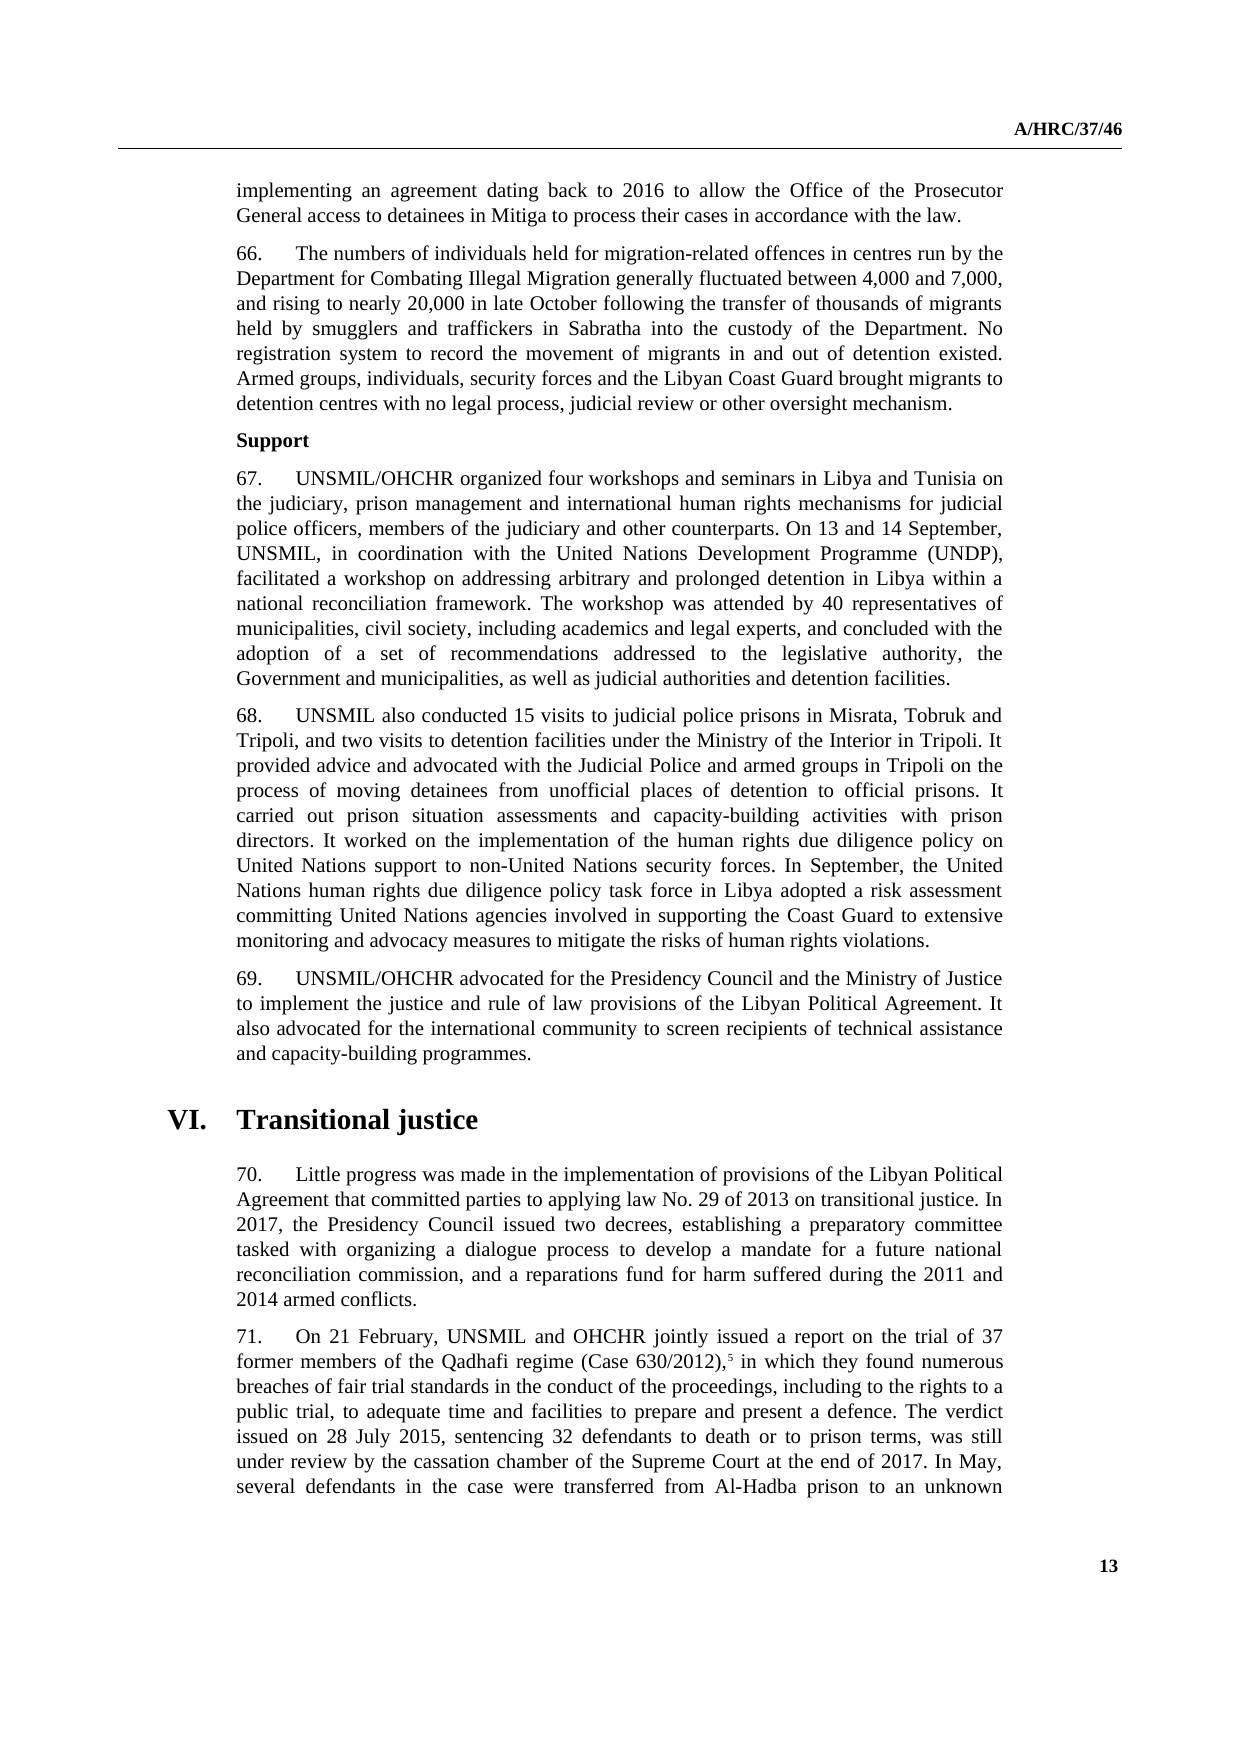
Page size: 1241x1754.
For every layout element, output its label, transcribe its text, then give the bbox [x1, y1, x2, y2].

text 68. UNSMIL also conducted 15 visits to judicial police prisons in Misrata, Tobruk and Tripoli, and two visits to detention facilities under the Ministry of the Interior in Tripoli. It provided advice and advocated with the Judicial Police and armed groups in Tripoli on the process of moving detainees from unofficial places of detention to official prisons. It carried out prison situation assessments and capacity-building activities with prison directors. It worked on the implementation of the human rights due diligence policy on United Nations support to non-United Nations security forces. In September, the United Nations human rights due diligence policy task force in Libya adopted a risk assessment committing United Nations agencies involved in supporting the Coast Guard to extensive monitoring and advocacy measures to mitigate the risks of human rights violations. [236, 702, 1004, 952]
text 70. Little progress was made in the implementation of provisions of the Libyan Political Agreement that committed parties to applying law No. 29 of 2013 on transitional justice. In 2017, the Presidency Council issued two decrees, establishing a preparatory committee tasked with organizing a dialogue process to develop a mandate for a future national reconciliation commission, and a reparations fund for harm suffered during the 2011 and 2014 armed conflicts. [236, 1161, 1004, 1311]
text VI. Transitional justice [118, 1102, 1004, 1136]
text 66. The numbers of individuals held for migration-related offences in centres run by the Department for Combating Illegal Migration generally fluctuated between 4,000 and 7,000, and rising to nearly 20,000 in late October following the transfer of thousands of migrants held by smugglers and traffickers in Sabratha into the custody of the Department. No registration system to record the movement of migrants in and out of detention existed. Armed groups, individuals, security forces and the Libyan Coast Guard brought migrants to detention centres with no legal process, judicial review or other oversight mechanism. [236, 240, 1004, 415]
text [236, 177, 1004, 227]
text Support [236, 427, 1004, 452]
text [236, 1323, 1004, 1498]
text 69. UNSMIL/OHCHR advocated for the Presidency Council and the Ministry of Justice to implement the justice and rule of law provisions of the Libyan Political Agreement. It also advocated for the international community to screen recipients of technical assistance and capacity-building programmes. [236, 965, 1004, 1065]
text 67. UNSMIL/OHCHR organized four workshops and seminars in Libya and Tunisia on the judiciary, prison management and international human rights mechanisms for judicial police officers, members of the judiciary and other counterparts. On 13 and 14 September, UNSMIL, in coordination with the United Nations Development Programme (UNDP), facilitated a workshop on addressing arbitrary and prolonged detention in Libya within a national reconciliation framework. The workshop was attended by 40 representatives of municipalities, civil society, including academics and legal experts, and concluded with the adoption of a set of recommendations addressed to the legislative authority, the Government and municipalities, as well as judicial authorities and detention facilities. [236, 465, 1004, 690]
